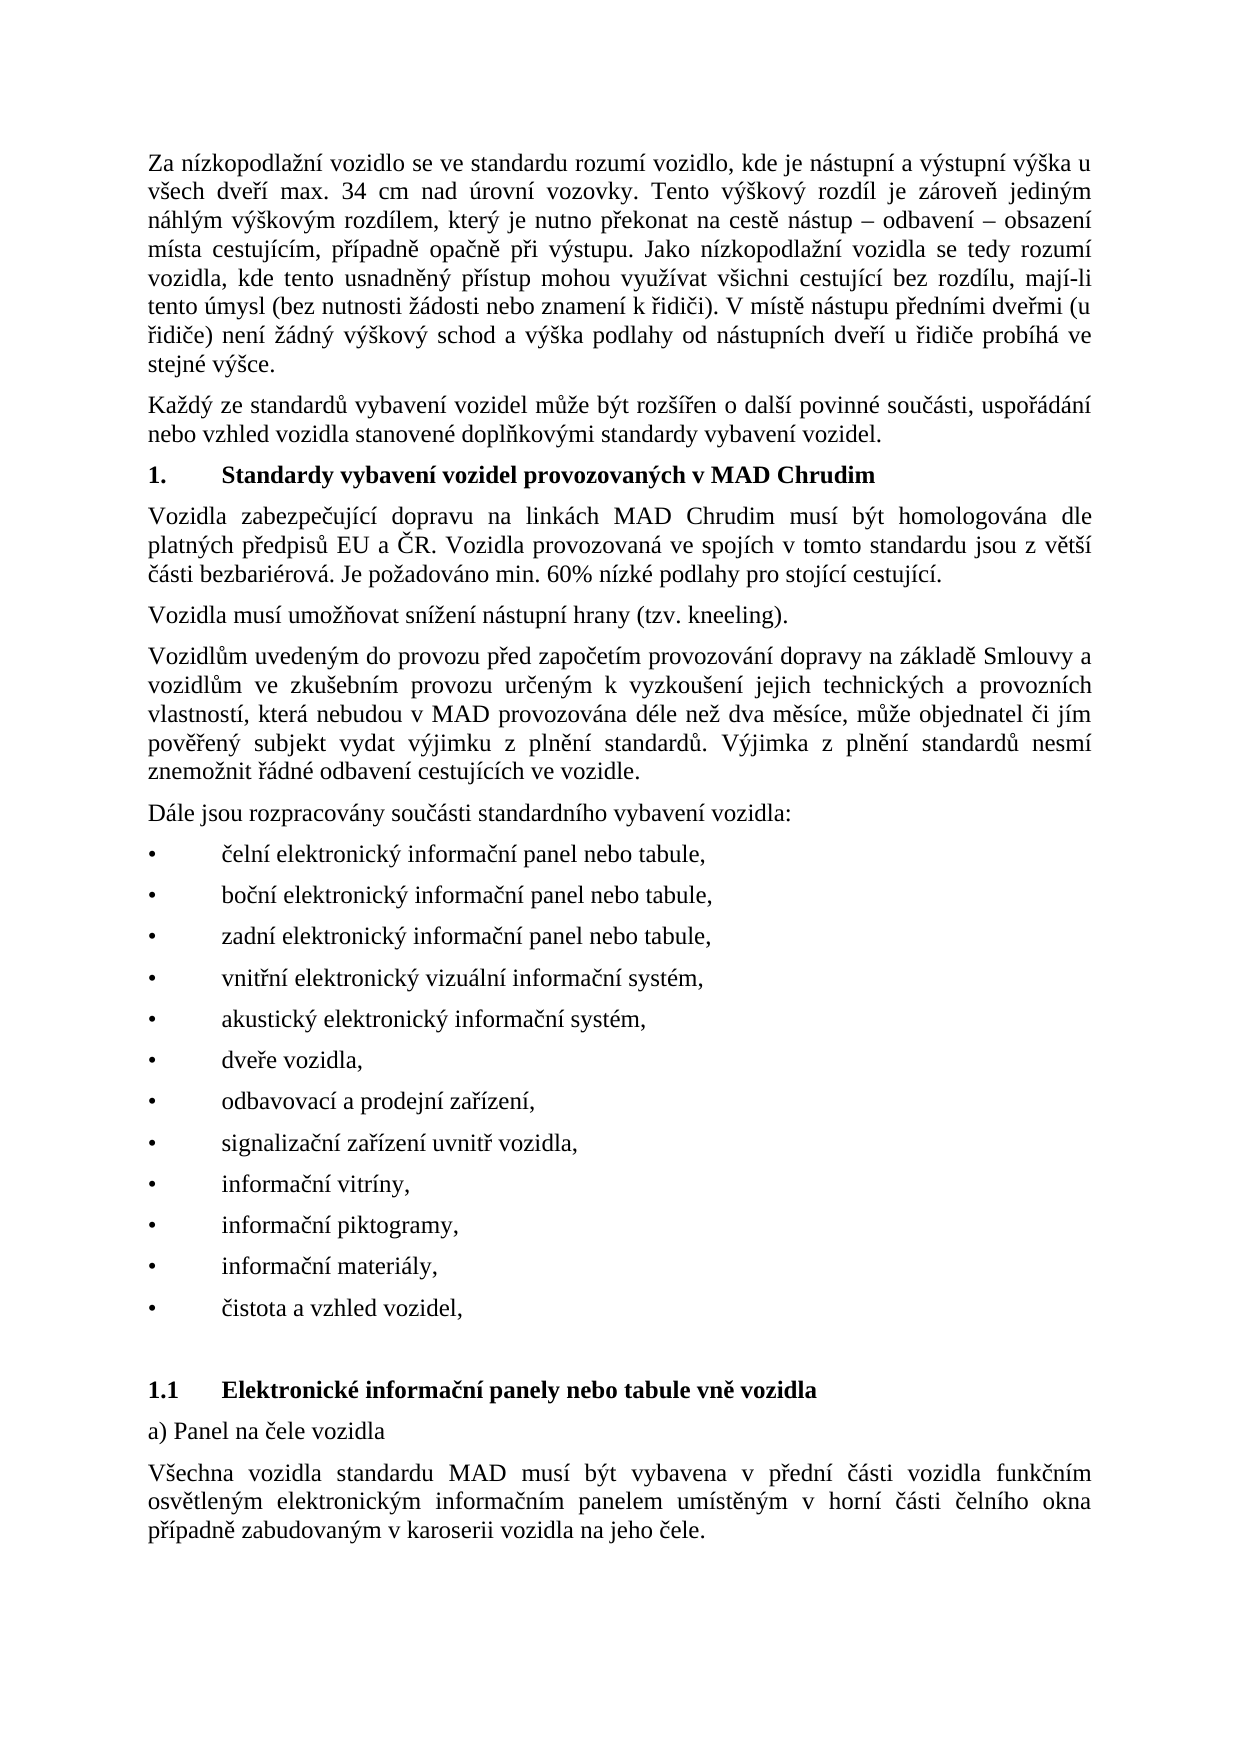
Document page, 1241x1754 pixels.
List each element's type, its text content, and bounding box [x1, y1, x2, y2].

text Všechna vozidla standardu MAD musí být vybavena v přední části vozidla funkčním osvětleným elektronickým informačním panelem umístěným v horní části čelního okna případně zabudovaným v karoserii vozidla na jeho čele. [148, 1458, 1093, 1544]
text • akustický elektronický informační systém, [148, 1004, 1093, 1033]
text • dveře vozidla, [148, 1045, 1093, 1074]
text 1. Standardy vybavení vozidel provozovaných v MAD Chrudim [148, 460, 1093, 489]
text • odbavovací a prodejní zařízení, [148, 1086, 1093, 1115]
text • zadní elektronický informační panel nebo tabule, [148, 921, 1093, 950]
text • informační materiály, [148, 1251, 1093, 1280]
text • čistota a vzhled vozidel, [148, 1293, 1093, 1321]
text Dále jsou rozpracovány součásti standardního vybavení vozidla: [148, 798, 1093, 826]
text • informační piktogramy, [148, 1210, 1093, 1239]
text Za nízkopodlažní vozidlo se ve standardu rozumí vozidlo, kde je nástupní a výstupní výška u všech dveří max. 34 cm nad úrovní vozovky. Tento výškový rozdíl je zároveň jediným náhlým výškovým rozdílem, který je nutno překonat na cestě nástup – odbavení – obsazení místa cestujícím, případně opačně při výstupu. Jako nízkopodlažní vozidla se tedy rozumí vozidla, kde tento usnadněný přístup mohou využívat všichni cestující bez rozdílu, mají-li tento úmysl (bez nutnosti žádosti nebo znamení k řidiči). V místě nástupu předními dveřmi (u řidiče) není žádný výškový schod a výška podlahy od nástupních dveří u řidiče probíhá ve stejné výšce. [148, 148, 1093, 378]
text Vozidlům uvedeným do provozu před započetím provozování dopravy na základě Smlouvy a vozidlům ve zkušebním provozu určeným k vyzkoušení jejich technických a provozních vlastností, která nebudou v MAD provozována déle než dva měsíce, může objednatel či jím pověřený subjekt vydat výjimku z plnění standardů. Výjimka z plnění standardů nesmí znemožnit řádné odbavení cestujících ve vozidle. [148, 641, 1093, 785]
text • signalizační zařízení uvnitř vozidla, [148, 1128, 1093, 1156]
text • čelní elektronický informační panel nebo tabule, [148, 839, 1093, 868]
text • boční elektronický informační panel nebo tabule, [148, 880, 1093, 909]
text Vozidla zabezpečující dopravu na linkách MAD Chrudim musí být homologována dle platných předpisů EU a ČR. Vozidla provozovaná ve spojích v tomto standardu jsou z větší části bezbariérová. Je požadováno min. 60% nízké podlahy pro stojící cestující. [148, 501, 1093, 588]
text a) Panel na čele vozidla [148, 1416, 1093, 1445]
text • vnitřní elektronický vizuální informační systém, [148, 963, 1093, 991]
text Vozidla musí umožňovat snížení nástupní hrany (tzv. kneeling). [148, 600, 1093, 629]
text • informační vitríny, [148, 1169, 1093, 1198]
text Každý ze standardů vybavení vozidel může být rozšířen o další povinné součásti, uspořádání nebo vzhled vozidla stanovené doplňkovými standardy vybavení vozidel. [148, 390, 1093, 448]
text 1.1 Elektronické informační panely nebo tabule vně vozidla [148, 1375, 1093, 1404]
